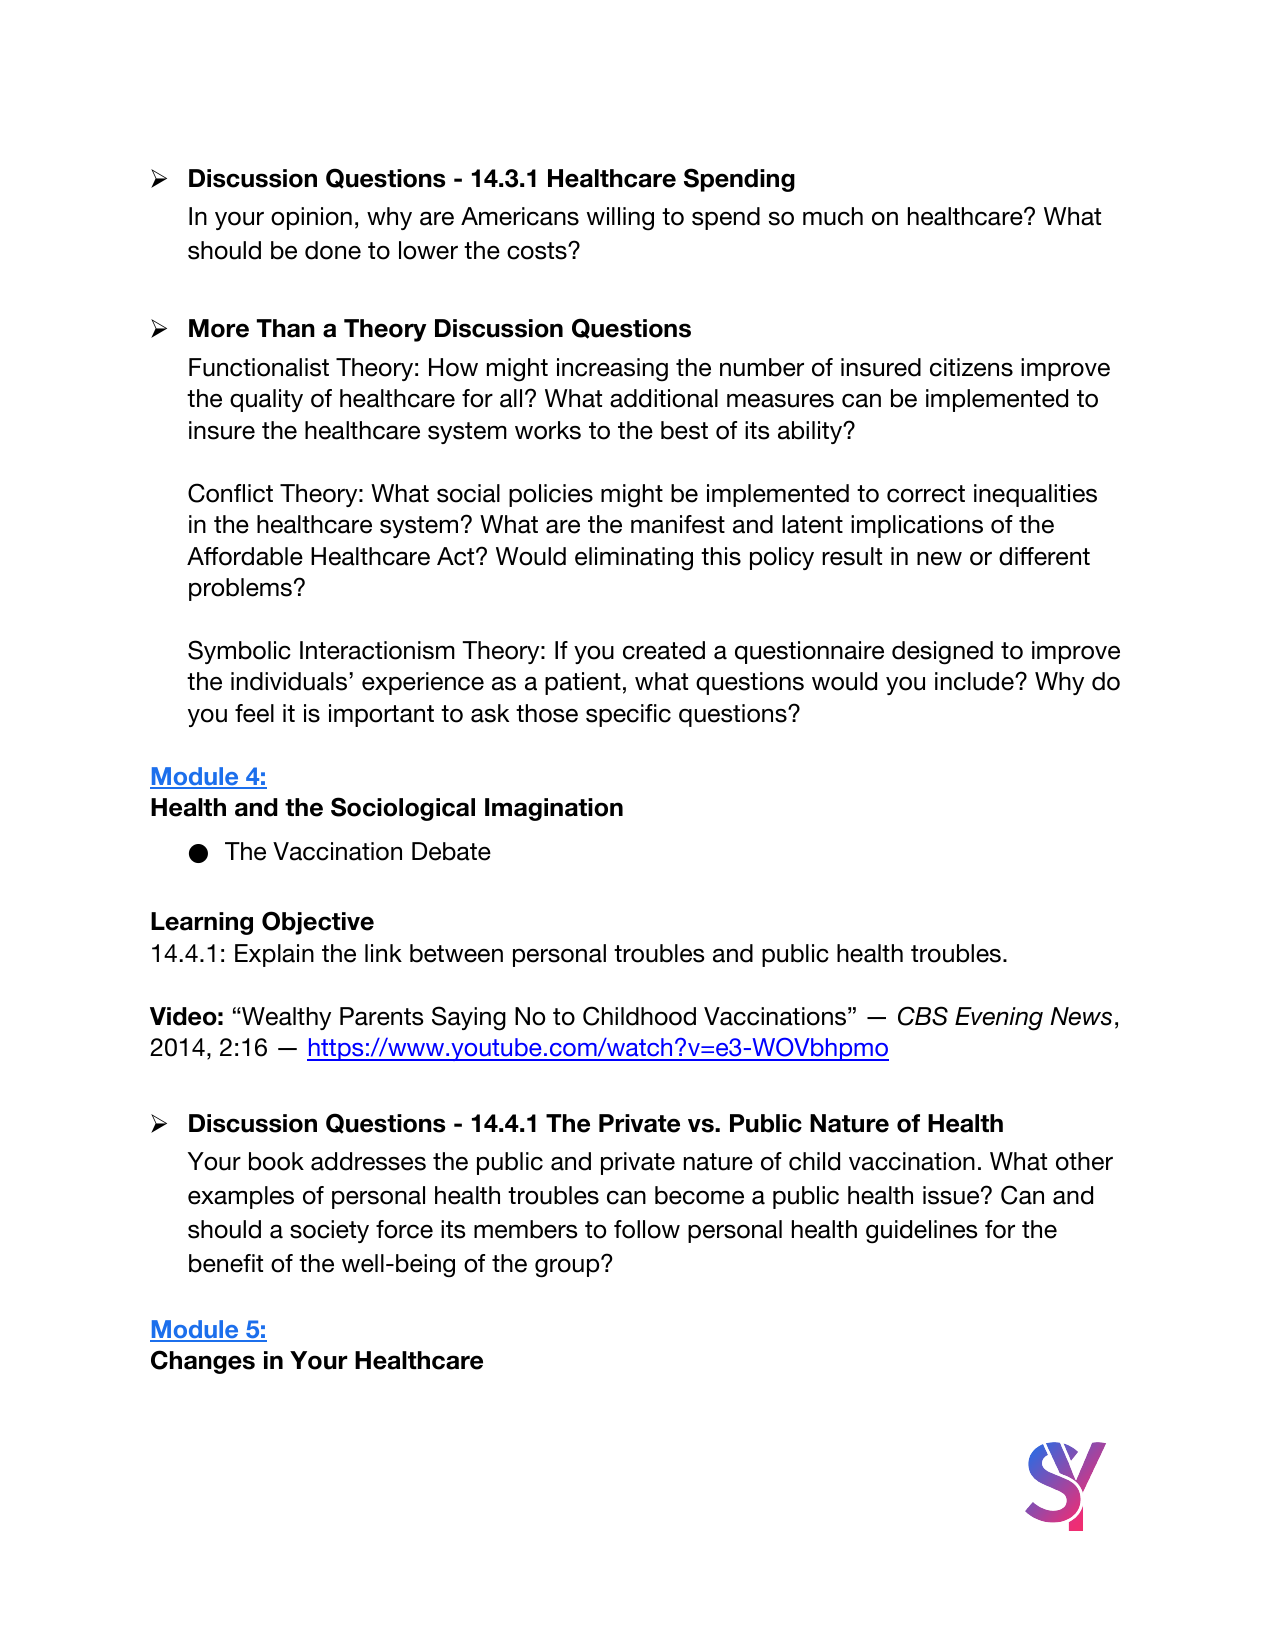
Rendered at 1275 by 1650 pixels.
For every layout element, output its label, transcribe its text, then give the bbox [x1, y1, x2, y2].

list More Than a Theory Discussion Questions [150, 301, 1125, 352]
text In your opinion, why are Americans willing to spend so much on healthcare? What should be done to lower the costs? [187, 201, 1125, 267]
text 14.4.1: Explain the link between personal troubles and public health troubles. [150, 938, 1125, 969]
list The Vaccination Debate [187, 824, 1125, 875]
text Symbolic Interactionism Theory: If you created a questionnaire designed to improve the individuals’ experience as a patient, what questions would you include? Why do you feel it is important to ask those specific questions? [187, 635, 1125, 729]
text Functionalist Theory: How might increasing the number of insured citizens improve the quality of healthcare for all? What additional measures can be implemented to insure the healthcare system works to the best of its ability? [187, 352, 1125, 446]
text Conflict Theory: What social policies might be implemented to correct inequalities in the healthcare system? What are the manifest and latent implications of the Affordable Healthcare Act? Would eliminating this policy result in new or different problems? [187, 478, 1125, 603]
text Module 4: [150, 761, 1125, 792]
text Your book addresses the public and private nature of child vaccination. What other examples of personal health troubles can become a public health issue? Can and should a society force its members to follow personal health guidelines for the benefit of the well-being of the group? [187, 1146, 1125, 1280]
text Changes in Your Healthcare [150, 1345, 1125, 1377]
text Learning Objective [150, 906, 1125, 938]
text Health and the Sociological Imagination [150, 792, 1125, 824]
text Module 5: [150, 1314, 1125, 1345]
list Discussion Questions - 14.3.1 Healthcare Spending [150, 150, 1125, 201]
picture [1005, 1427, 1125, 1547]
list Discussion Questions - 14.4.1 The Private vs. Public Nature of Health [150, 1095, 1125, 1146]
text Video: “Wealthy Parents Saying No to Childhood Vaccinations” — CBS Evening News, 2014, 2:16 — https://www.youtube.com/watch?v=e3-WOVbhpmo [150, 1001, 1125, 1064]
